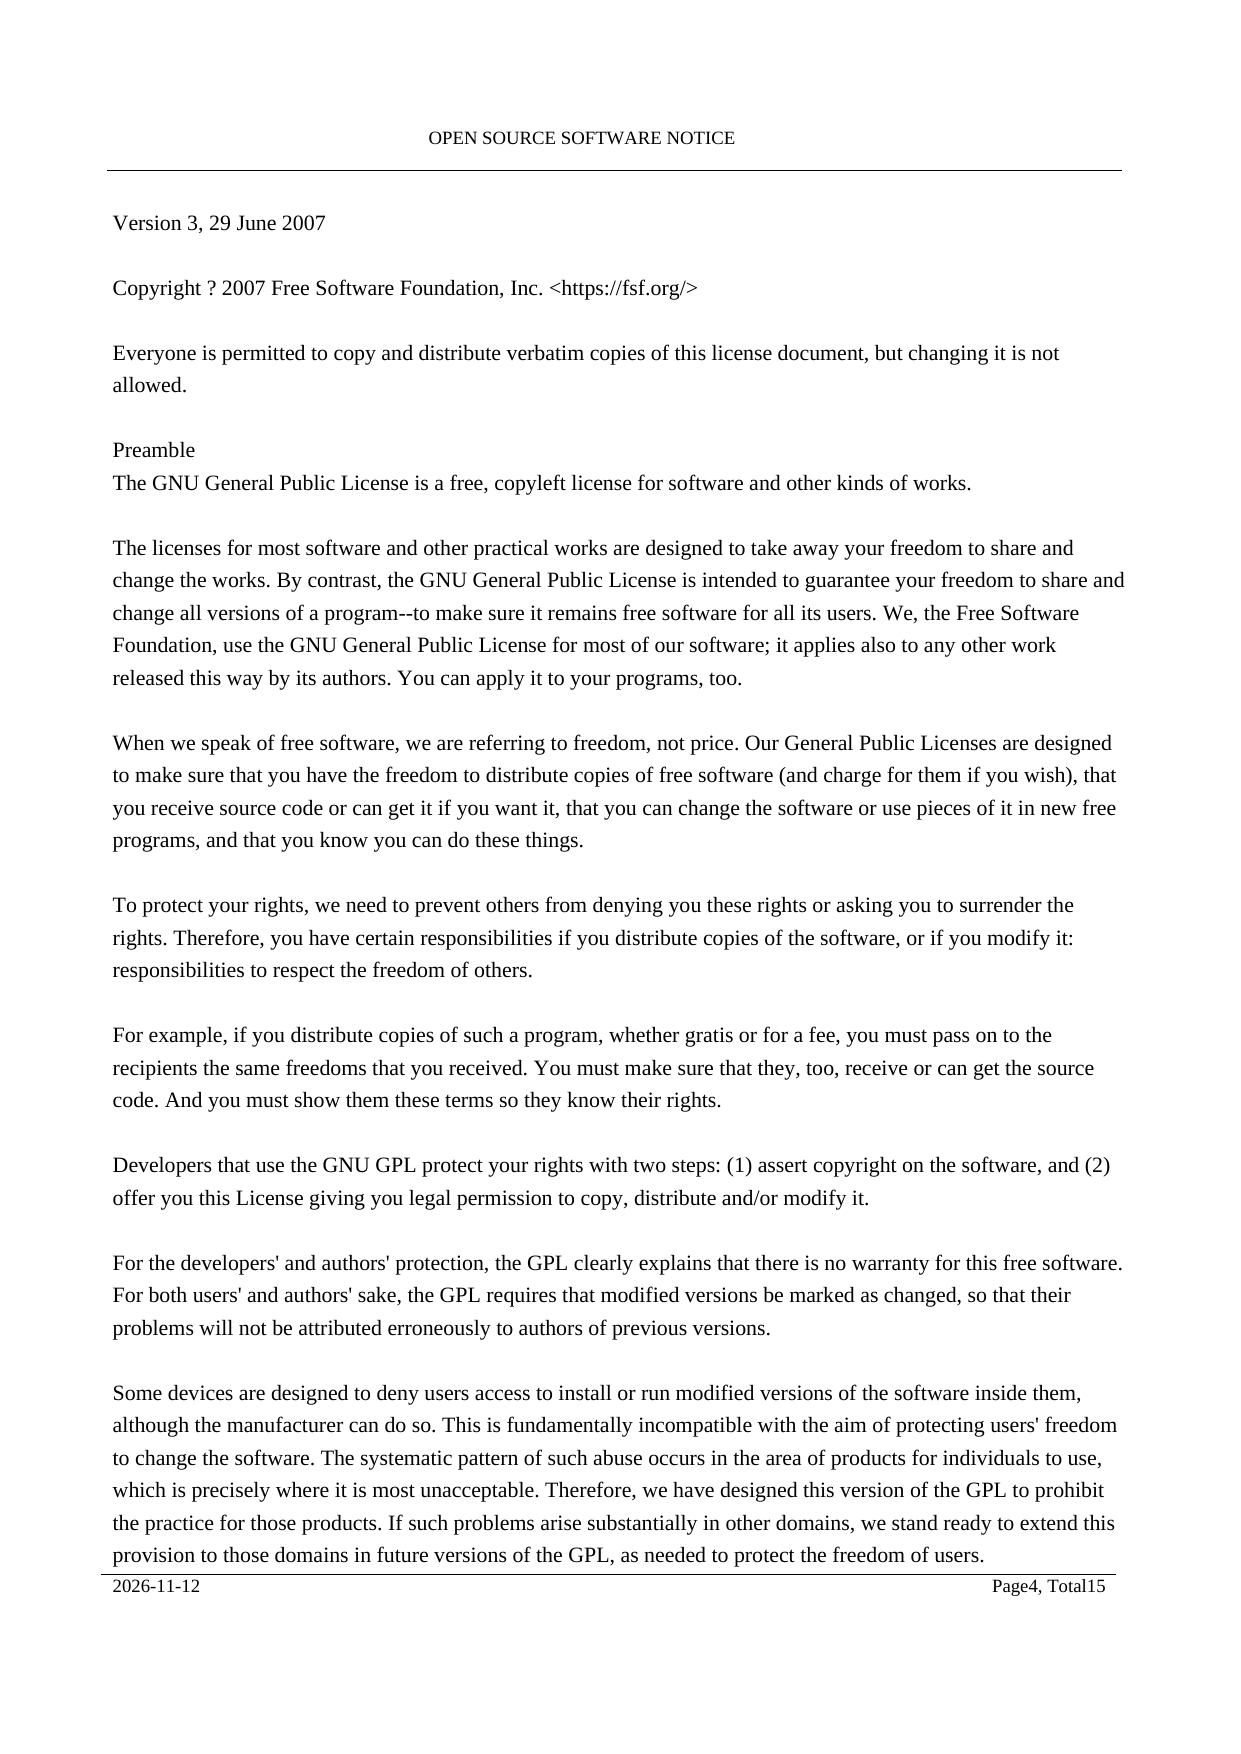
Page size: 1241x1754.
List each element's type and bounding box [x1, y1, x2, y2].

text [112, 206, 1128, 1571]
